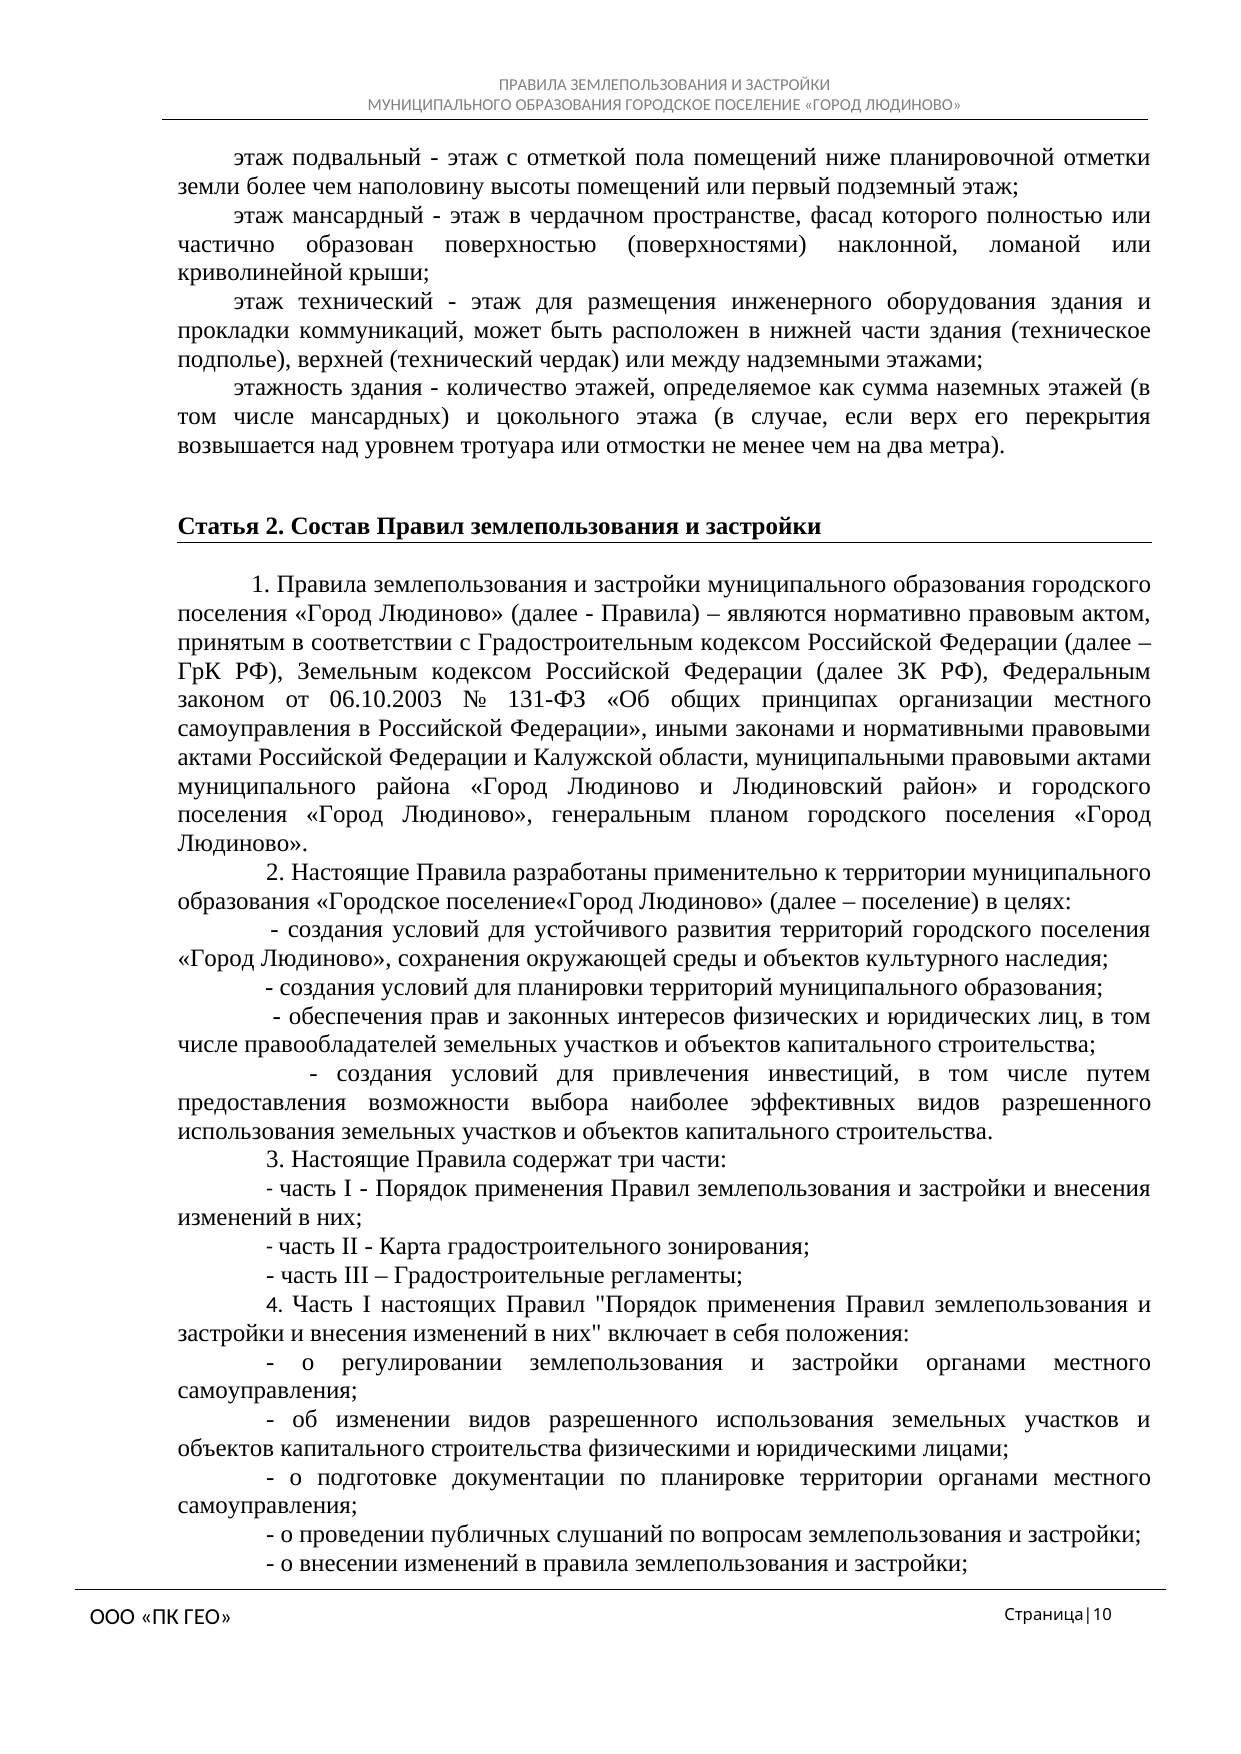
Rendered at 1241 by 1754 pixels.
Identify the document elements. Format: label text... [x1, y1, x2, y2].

text этажность здания - количество этажей, определяемое как сумма наземных этажей (в том числе мансардных) и цокольного этажа (в случае, если верх его перекрытия возвышается над уровнем тротуара или отмостки не менее чем на два метра). [177, 372, 1152, 459]
subtitle Статья 2. Состав Правил землепользования и застройки [177, 511, 1152, 542]
text - обеспечения прав и законных интересов физических и юридических лиц, в том числе правообладателей земельных участков и объектов капитального строительства; [177, 1001, 1152, 1058]
text - часть III – Градостроительные регламенты; [177, 1260, 1152, 1289]
text - о регулировании землепользования и застройки органами местного самоуправления; [177, 1347, 1152, 1404]
text 2. Настоящие Правила разработаны применительно к территории муниципального образования «Городское поселение«Город Людиново» (далее – поселение) в целях: [177, 857, 1152, 914]
text - часть I - Порядок применения Правил землепользования и застройки и внесения изменений в них; [177, 1173, 1152, 1231]
text 3. Настоящие Правила содержат три части: [177, 1144, 1152, 1173]
text - о внесении изменений в правила землепользования и застройки; [177, 1548, 1152, 1577]
text - о подготовке документации по планировке территории органами местного самоуправления; [177, 1462, 1152, 1519]
text - часть II - Карта градостроительного зонирования; [177, 1231, 1152, 1260]
text - создания условий для устойчивого развития территорий городского поселения «Город Людиново», сохранения окружающей среды и объектов культурного наследия; [177, 914, 1152, 972]
text этаж технический - этаж для размещения инженерного оборудования здания и прокладки коммуникаций, может быть расположен в нижней части здания (техническое подполье), верхней (технический чердак) или между надземными этажами; [177, 286, 1152, 372]
text - об изменении видов разрешенного использования земельных участков и объектов капитального строительства физическими и юридическими лицами; [177, 1404, 1152, 1462]
text 1. Правила землепользования и застройки муниципального образования городского поселения «Город Людиново» (далее - Правила) – являются нормативно правовым актом, принятым в соответствии с Градостроительным кодексом Российской Федерации (далее – ГрК РФ), Земельным кодексом Российской Федерации (далее ЗК РФ), Федеральным законом от 06.10.2003 № 131-ФЗ «Об общих принципах организации местного самоуправления в Российской Федерации», иными законами и нормативными правовыми актами Российской Федерации и Калужской области, муниципальными правовыми актами муниципального района «Город Людиново и Людиновский район» и городского поселения «Город Людиново», генеральным планом городского поселения «Город Людиново». [177, 569, 1152, 857]
text 4. Часть I настоящих Правил "Порядок применения Правил землепользования и застройки и внесения изменений в них" включает в себя положения: [177, 1289, 1152, 1347]
text - о проведении публичных слушаний по вопросам землепользования и застройки; [177, 1519, 1152, 1548]
text - создания условий для планировки территорий муниципального образования; [177, 972, 1152, 1001]
text - создания условий для привлечения инвестиций, в том числе путем предоставления возможности выбора наиболее эффективных видов разрешенного использования земельных участков и объектов капитального строительства. [177, 1058, 1152, 1144]
text этаж подвальный - этаж с отметкой пола помещений ниже планировочной отметки земли более чем наполовину высоты помещений или первый подземный этаж; [177, 142, 1152, 200]
text этаж мансардный - этаж в чердачном пространстве, фасад которого полностью или частично образован поверхностью (поверхностями) наклонной, ломаной или криволинейной крыши; [177, 200, 1152, 286]
